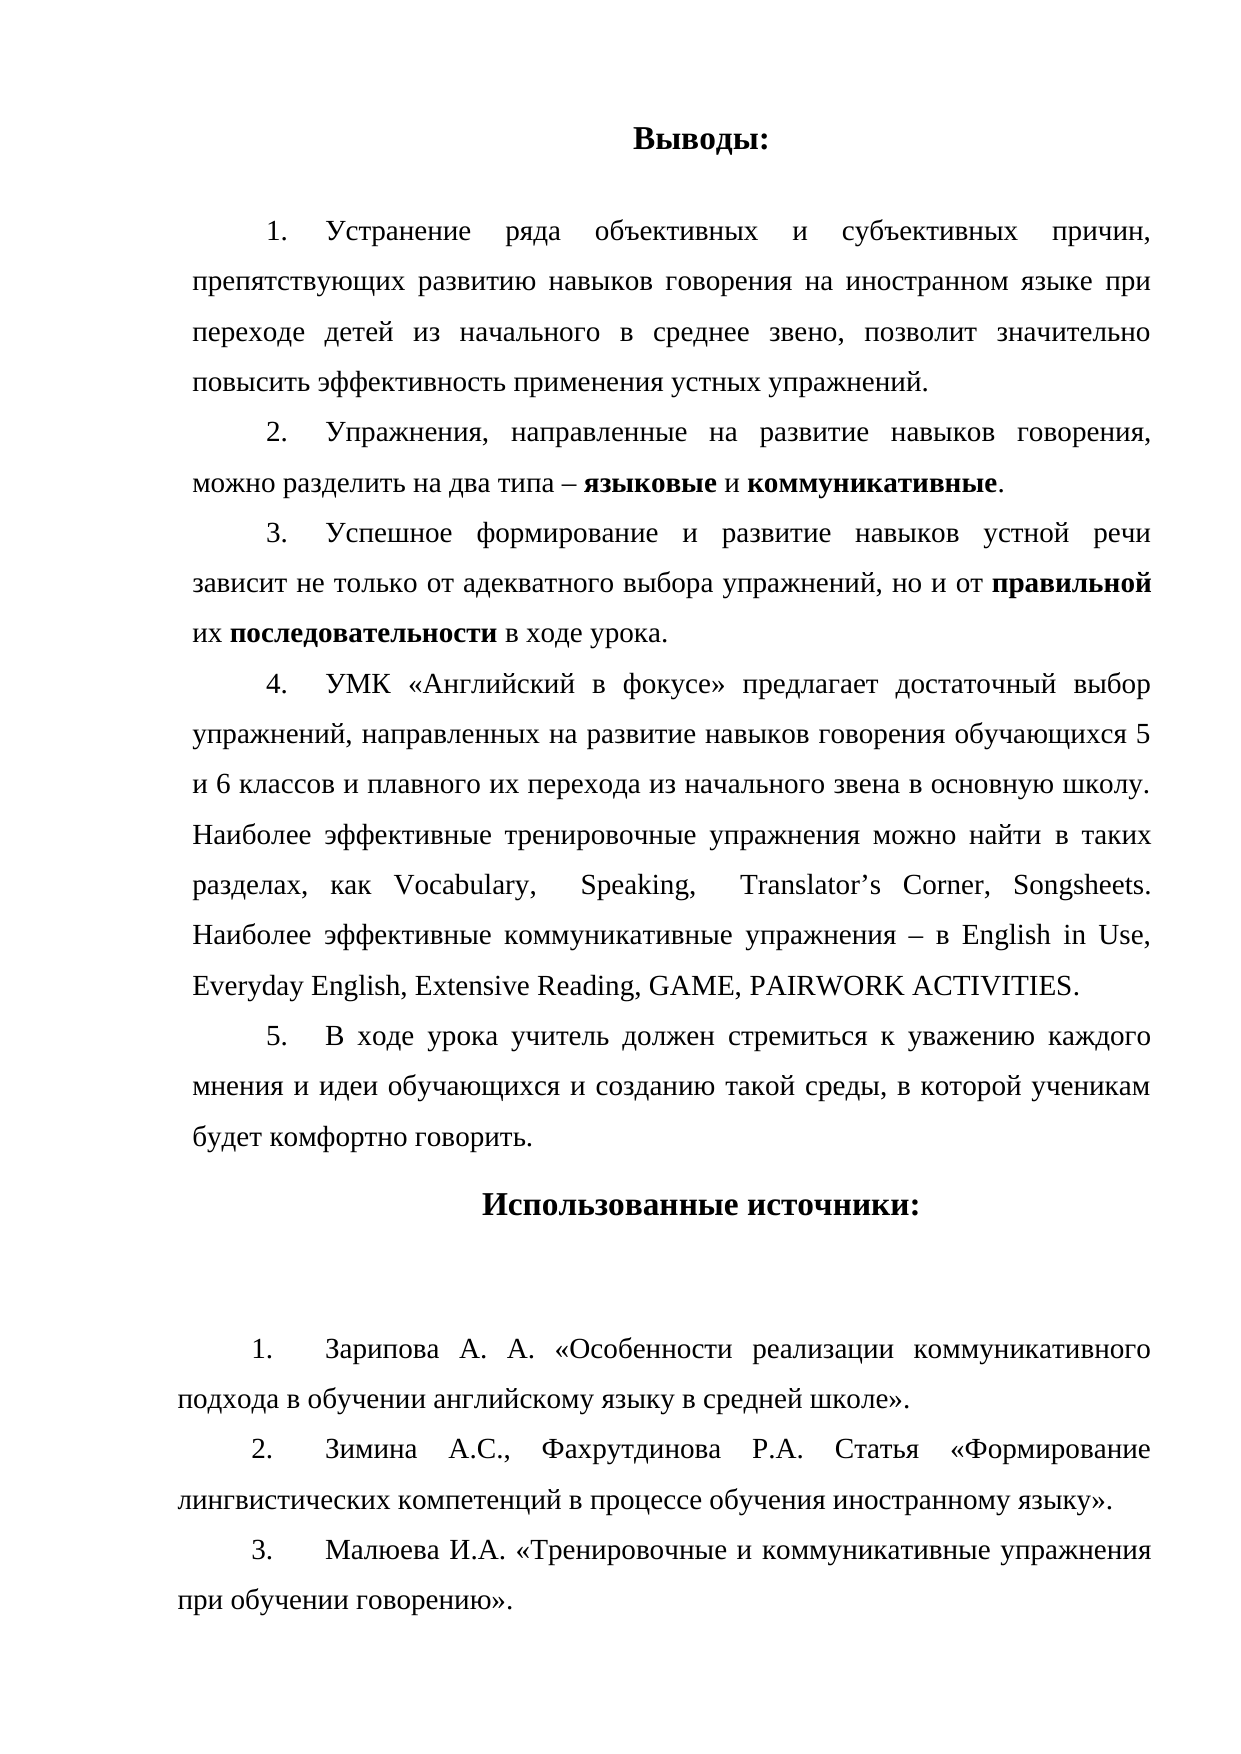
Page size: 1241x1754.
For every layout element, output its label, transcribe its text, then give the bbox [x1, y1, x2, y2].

list Успешное формирование и развитие навыков устной речи зависит не только от адекватного выбора упражнений, но и от правильной их последовательности в ходе урока. [192, 515, 1152, 649]
list Устранение ряда объективных и субъективных причин, препятствующих развитию навыков говорения на иностранном языке при переходе детей из начального в среднее звено, позволит значительно повысить эффективность применения устных упражнений. [192, 213, 1152, 398]
list Зарипова А. А. «Особенности реализации коммуникативного подхода в обучении английскому языку в средней школе». [177, 1331, 1152, 1415]
text Выводы: [177, 118, 1152, 156]
list УМК «Английский в фокусе» предлагает достаточный выбор упражнений, направленных на развитие навыков говорения обучающихся 5 и 6 классов и плавного их перехода из начального звена в основную школу. Наиболее эффективные тренировочные упражнения можно найти в таких разделах, как Vocabulary, Speaking, Translator’s Corner, Songsheets. Наиболее эффективные коммуникативные упражнения – в English in Use, Everyday English, Extensive Reading, GAME, PAIRWORK ACTIVITIES. [192, 666, 1152, 1001]
list Упражнения, направленные на развитие навыков говорения, можно разделить на два типа – языковые и коммуникативные. [192, 414, 1152, 498]
list Малюева И.А. «Тренировочные и коммуникативные упражнения при обучении говорению». [177, 1532, 1152, 1616]
list Зимина А.С., Фахрутдинова Р.А. Статья «Формирование лингвистических компетенций в процессе обучения иностранному языку». [177, 1432, 1152, 1515]
text Использованные источники: [177, 1185, 1152, 1223]
list В ходе урока учитель должен стремиться к уважению каждого мнения и идеи обучающихся и созданию такой среды, в которой ученикам будет комфортно говорить. [192, 1018, 1152, 1152]
